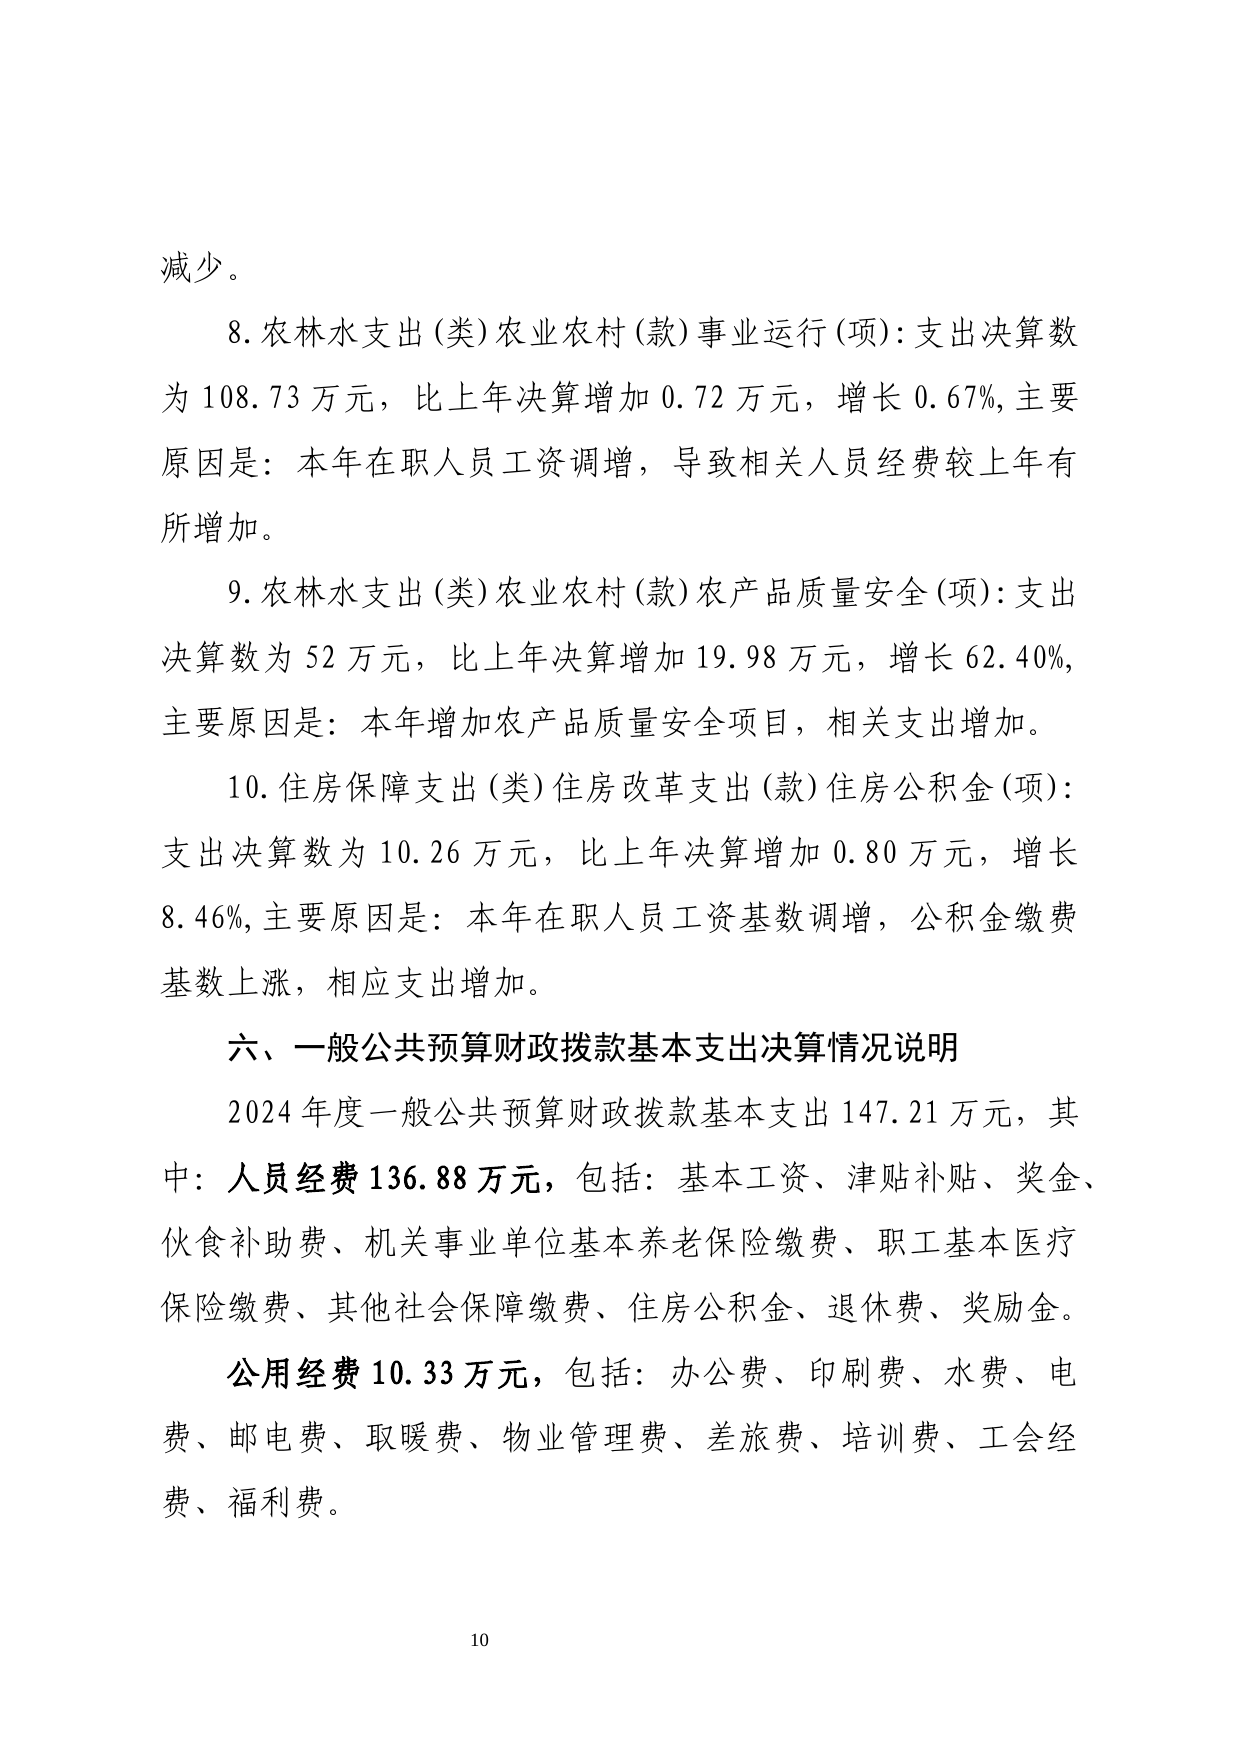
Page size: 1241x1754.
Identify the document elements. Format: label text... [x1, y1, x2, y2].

text 8.农林水支出(类)农业农村(款)事业运行(项):支出决算数为108.73万元，比上年决算增加0.72万元，增长0.67%,主要原因是：本年在职人员工资调增，导致相关人员经费较上年有所增加。 [159, 298, 1081, 558]
text 10.住房保障支出(类)住房改革支出(款)住房公积金(项):支出决算数为10.26万元，比上年决算增加0.80万元，增长8.46%,主要原因是：本年在职人员工资基数调增，公积金缴费基数上涨，相应支出增加。 [159, 753, 1081, 1013]
text 公用经费10.33万元，包括：办公费、印刷费、水费、电费、邮电费、取暖费、物业管理费、差旅费、培训费、工会经费、福利费。 [159, 1338, 1081, 1533]
text 六、一般公共预算财政拨款基本支出决算情况说明 [159, 1013, 1081, 1078]
text 9.农林水支出(类)农业农村(款)农产品质量安全(项):支出决算数为52万元，比上年决算增加19.98万元，增长62.40%,主要原因是：本年增加农产品质量安全项目，相关支出增加。 [159, 558, 1081, 753]
text 2024年度一般公共预算财政拨款基本支出147.21万元，其中：人员经费136.88万元，包括：基本工资、津贴补贴、奖金、伙食补助费、机关事业单位基本养老保险缴费、职工基本医疗保险缴费、其他社会保障缴费、住房公积金、退休费、奖励金。 [159, 1078, 1081, 1338]
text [159, 233, 1081, 298]
